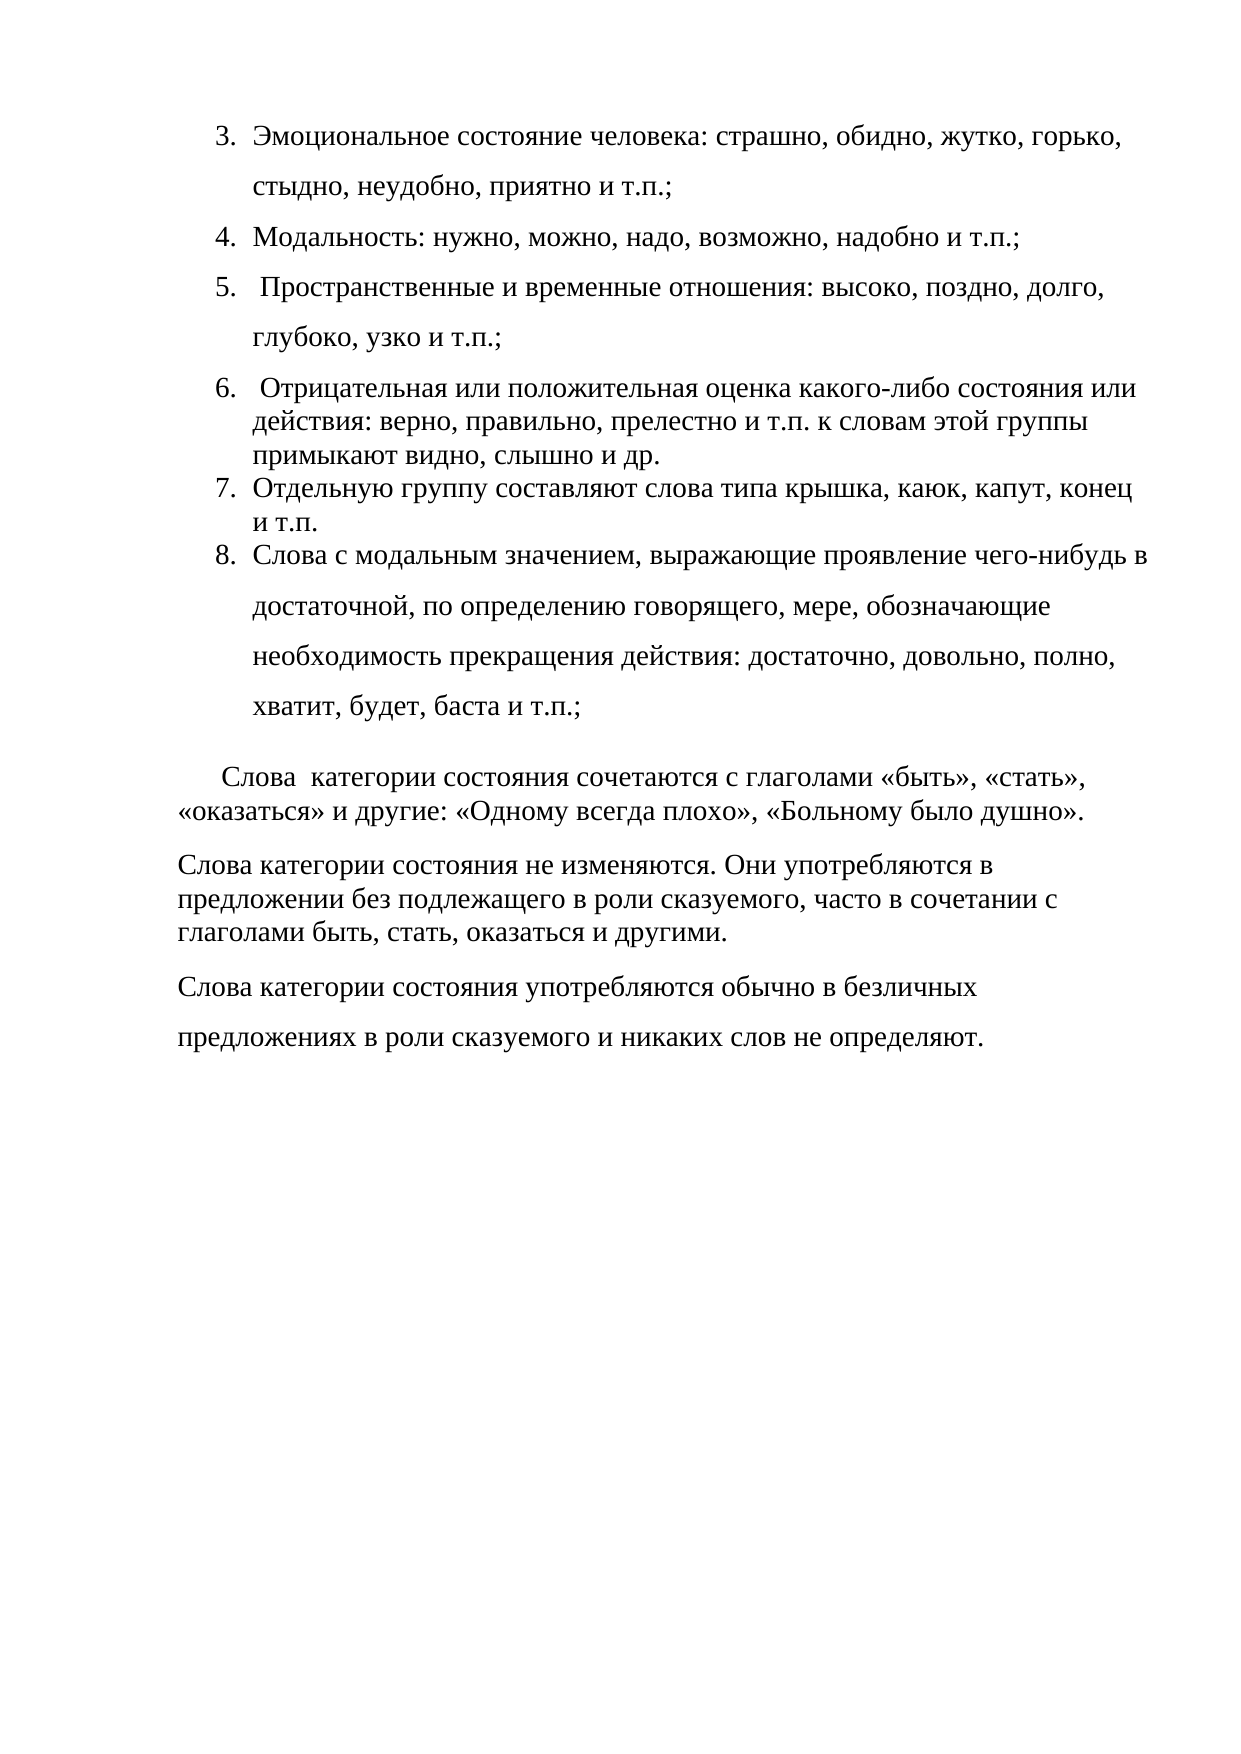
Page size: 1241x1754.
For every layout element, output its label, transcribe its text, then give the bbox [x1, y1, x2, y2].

list Модальность: нужно, можно, надо, возможно, надобно и т.п.; [215, 219, 1152, 252]
list Эмоциональное состояние человека: страшно, обидно, жутко, горько, стыдно, неудобно, приятно и т.п.; [215, 118, 1152, 202]
list Слова с модальным значением, выражающие проявление чего-нибудь в достаточной, по определению говорящего, мере, обозначающие необходимость прекращения действия: достаточно, довольно, полно, хватит, будет, баста и т.п.; [215, 537, 1152, 722]
list Отрицательная или положительная оценка какого-либо состояния или действия: верно, правильно, прелестно и т.п. к словам этой группы примыкают видно, слышно и др. [215, 370, 1152, 470]
text Слова категории состояния сочетаются с глаголами «быть», «стать», «оказаться» и другие: «Одному всегда плохо», «Больному было душно». [177, 759, 1152, 827]
list Пространственные и временные отношения: высоко, поздно, долго, глубоко, узко и т.п.; [215, 269, 1152, 353]
list Отдельную группу составляют слова типа крышка, каюк, капут, конец и т.п. [215, 470, 1152, 537]
text Слова категории состояния употребляются обычно в безличных предложениях в роли сказуемого и никаких слов не определяют. [177, 969, 1152, 1053]
text Слова категории состояния не изменяются. Они употребляются в предложении без подлежащего в роли сказуемого, часто в сочетании с глаголами быть, стать, оказаться и другими. [177, 847, 1152, 948]
